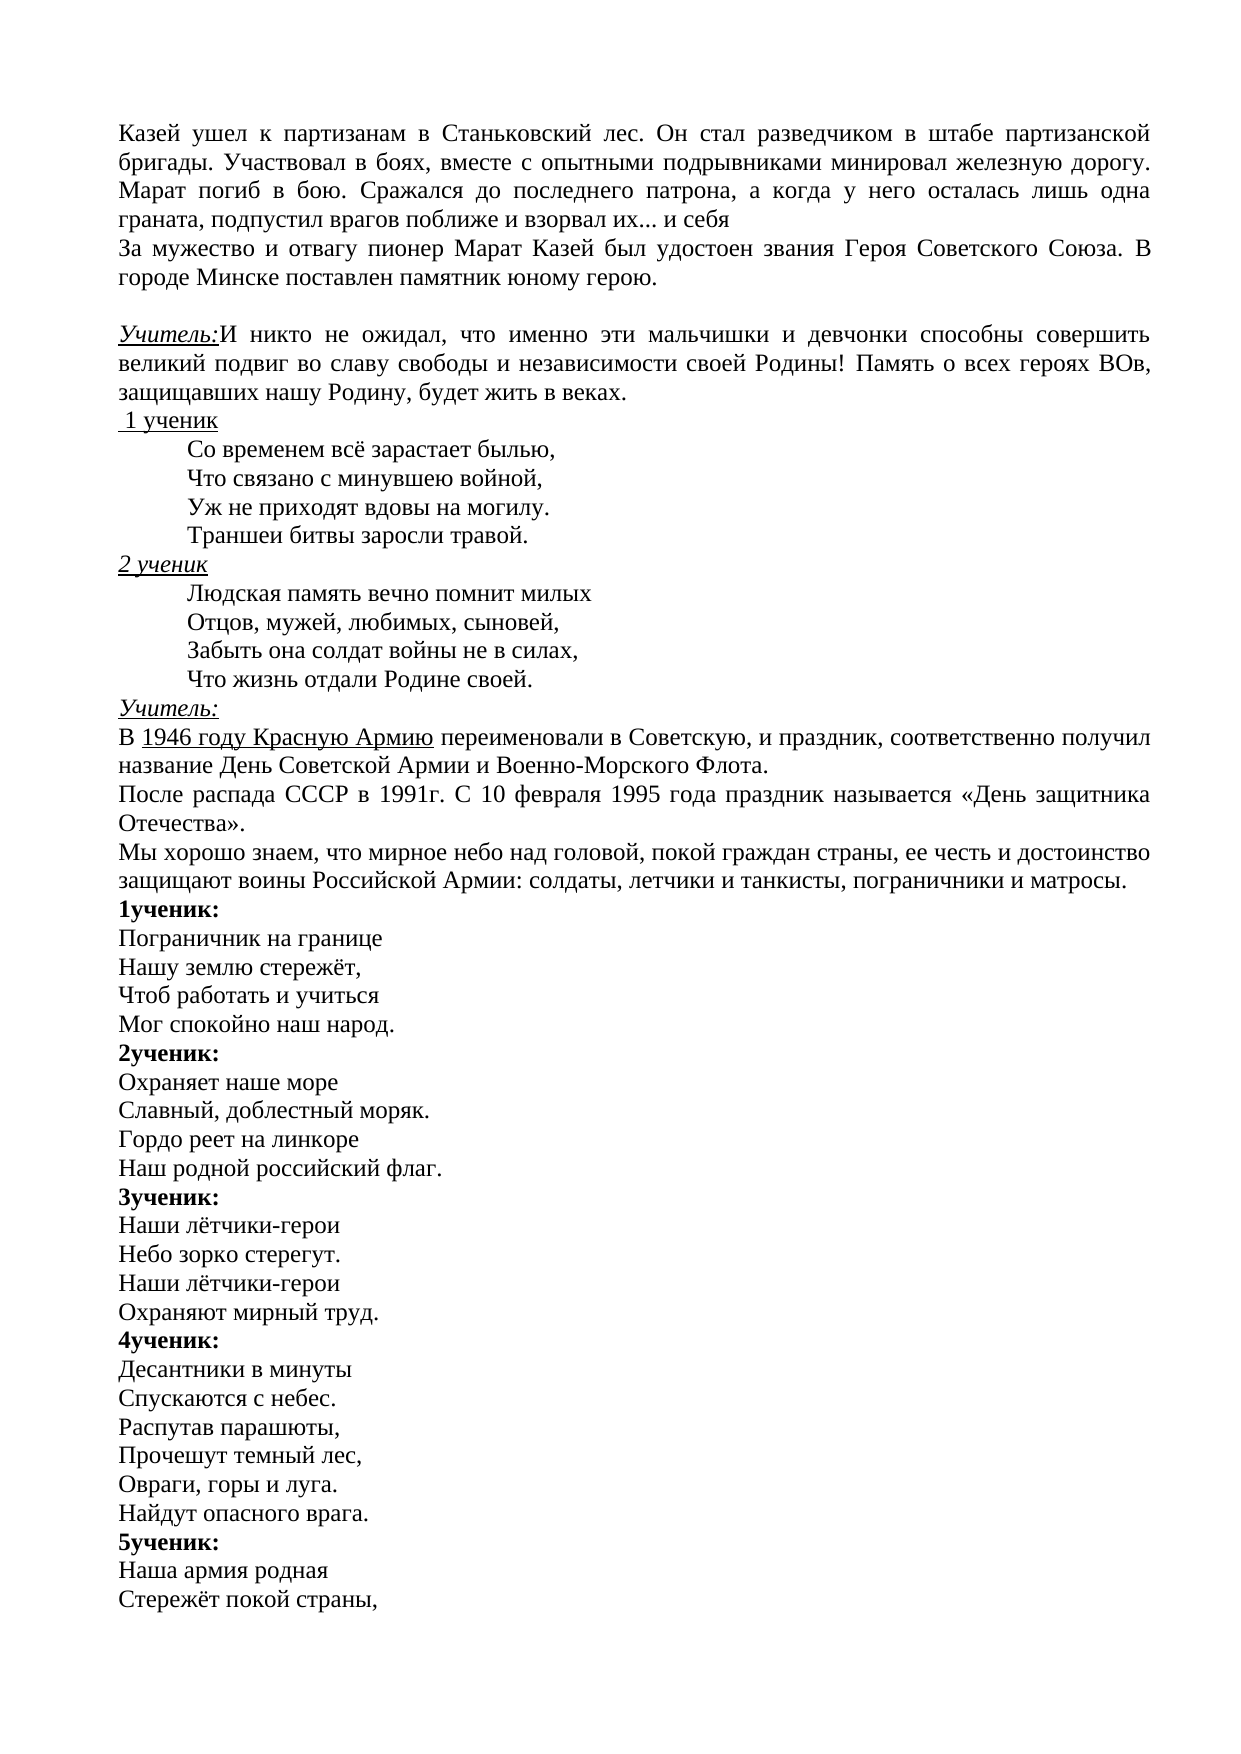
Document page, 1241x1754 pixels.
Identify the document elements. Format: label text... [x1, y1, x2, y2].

text Спускаются с небес. [118, 1383, 1152, 1412]
text Десантники в минуты [118, 1354, 1152, 1383]
text Наша армия родная [118, 1556, 1152, 1584]
text 5ученик: [118, 1527, 1152, 1556]
text После распада СССР в 1991г. С 10 февраля 1995 года праздник называется «День защитника Отечества». [118, 779, 1152, 837]
text Мог спокойно наш народ. [118, 1009, 1152, 1038]
text Небо зорко стерегут. [118, 1239, 1152, 1268]
text Прочешут темный лес, [118, 1441, 1152, 1469]
text 1ученик: [118, 894, 1152, 923]
text 2ученик: [118, 1038, 1152, 1067]
text Учитель: [118, 693, 1152, 722]
text Наши лётчики-герои [118, 1268, 1152, 1297]
text Овраги, горы и луга. [118, 1469, 1152, 1498]
text В 1946 году Красную Армию переименовали в Советскую, и праздник, соответственно получил название День Советской Армии и Военно-Морского Флота. [118, 722, 1152, 779]
text За мужество и отвагу пионер Марат Казей был удостоен звания Героя Советского Союза. В городе Минске поставлен памятник юному герою. [118, 233, 1152, 291]
text Пограничник на границе [118, 923, 1152, 952]
text Что жизнь отдали Родине своей. [118, 664, 1152, 693]
text Славный, доблестный моряк. [118, 1096, 1152, 1124]
text 4ученик: [118, 1326, 1152, 1354]
text Распутав парашюты, [118, 1412, 1152, 1441]
text Людская память вечно помнит милых [118, 578, 1152, 607]
text Гордо реет на линкоре [118, 1124, 1152, 1153]
text Мы хорошо знаем, что мирное небо над головой, покой граждан страны, ее честь и достоинство защищают воины Российской Армии: солдаты, летчики и танкисты, пограничники и матросы. [118, 837, 1152, 894]
text Учитель:И никто не ожидал, что именно эти мальчишки и девчонки способны совершить великий подвиг во славу свободы и независимости своей Родины! Память о всех героях ВОв, защищавших нашу Родину, будет жить в веках. [118, 319, 1152, 406]
text Что связано с минувшею войной, [118, 463, 1152, 492]
text 3ученик: [118, 1182, 1152, 1211]
text Наши лётчики-герои [118, 1211, 1152, 1239]
text Найдут опасного врага. [118, 1498, 1152, 1527]
text Нашу землю стережёт, [118, 952, 1152, 981]
text Охраняют мирный труд. [118, 1297, 1152, 1326]
text Чтоб работать и учиться [118, 981, 1152, 1009]
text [118, 118, 1152, 233]
text Со временем всё зарастает былью, [118, 434, 1152, 463]
text Забыть она солдат войны не в силах, [118, 636, 1152, 664]
text Отцов, мужей, любимых, сыновей, [118, 607, 1152, 636]
text 1 ученик [118, 406, 1152, 434]
text Наш родной российский флаг. [118, 1153, 1152, 1182]
text 2 ученик [118, 549, 1152, 578]
text Уж не приходят вдовы на могилу. [118, 492, 1152, 521]
text Охраняет наше море [118, 1067, 1152, 1096]
text Стережёт покой страны, [118, 1584, 1152, 1613]
text Траншеи битвы заросли травой. [118, 521, 1152, 549]
